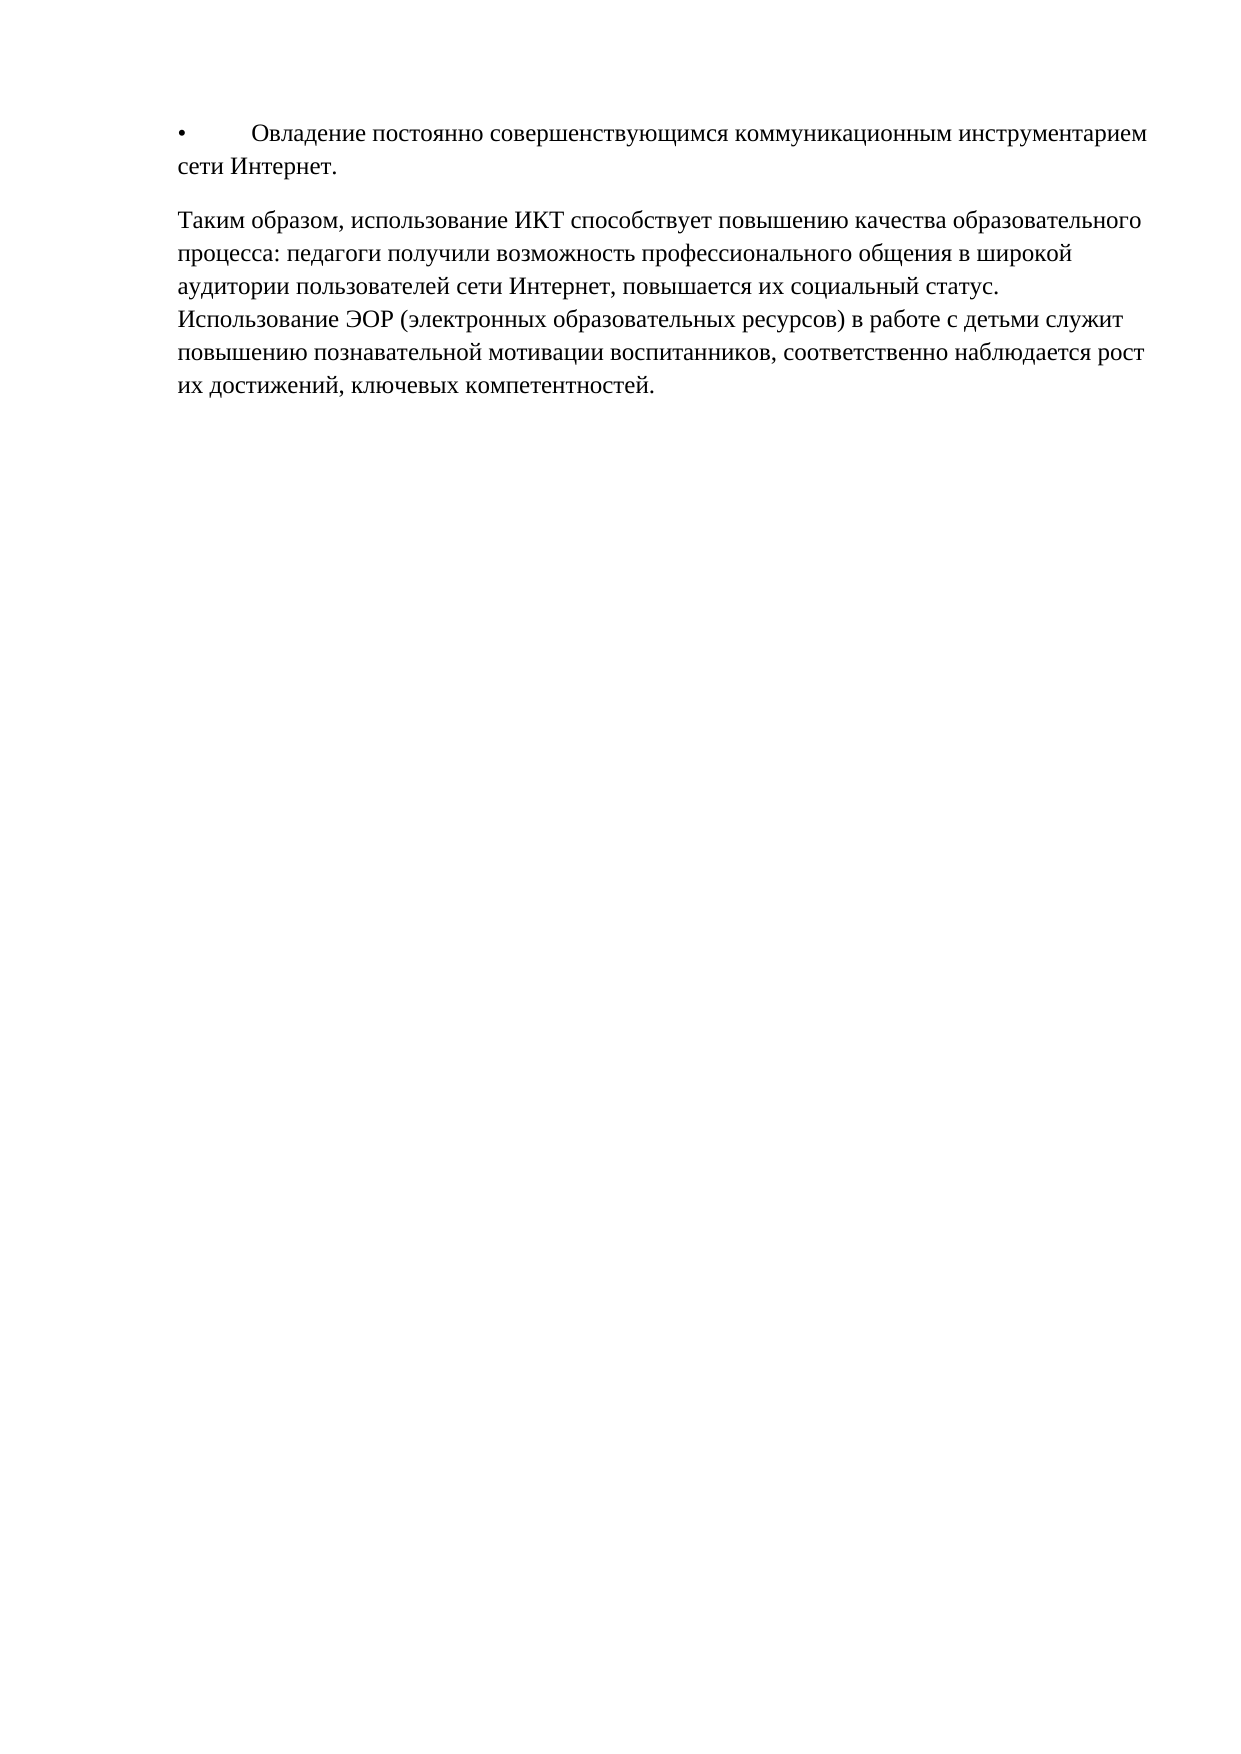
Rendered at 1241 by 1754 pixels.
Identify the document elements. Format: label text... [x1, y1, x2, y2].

text Таким образом, использование ИКТ способствует повышению качества образовательного процесса: педагоги получили возможность профессионального общения в широкой аудитории пользователей сети Интернет, повышается их социальный статус. Использование ЭОР (электронных образовательных ресурсов) в работе с детьми служит повышению познавательной мотивации воспитанников, соответственно наблюдается рост их достижений, ключевых компетентностей. [177, 205, 1152, 399]
text • Овладение постоянно совершенствующимся коммуникационным инструментарием сети Интернет. [177, 118, 1152, 180]
